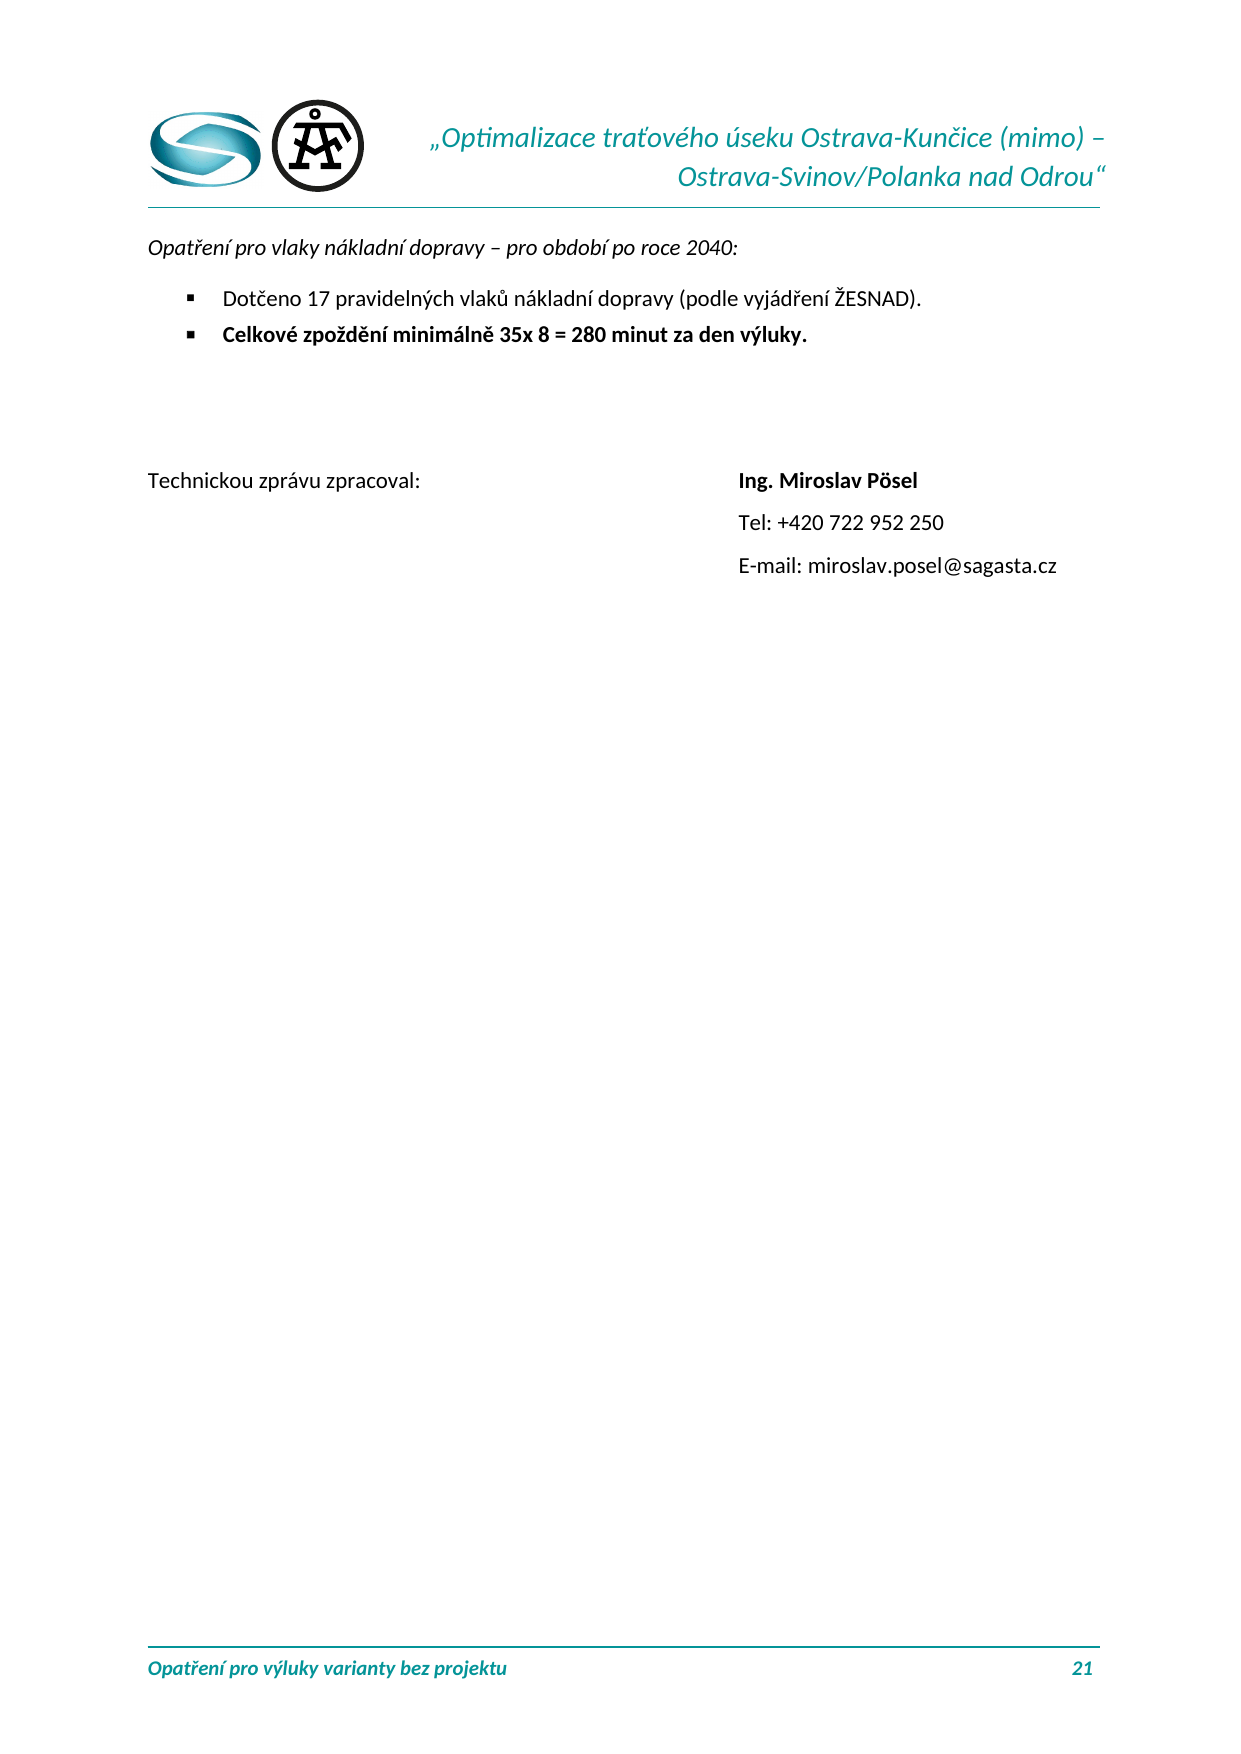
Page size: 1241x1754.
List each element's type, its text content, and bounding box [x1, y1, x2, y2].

list Celkové zpoždění minimálně 35x 8 = 280 minut za den výluky. [185, 321, 1100, 349]
list Dotčeno 17 pravidelných vlaků nákladní dopravy (podle vyjádření ŽESNAD). [185, 284, 1100, 312]
picture [147, 111, 264, 189]
text E-mail: miroslav.posel@sagasta.cz [148, 551, 1100, 579]
text Technickou zprávu zpracoval: Ing. Miroslav Pösel [148, 466, 1100, 494]
text Tel: +420 722 952 250 [148, 508, 1100, 537]
text Opatření pro vlaky nákladní dopravy – pro období po roce 2040: [148, 233, 1100, 261]
